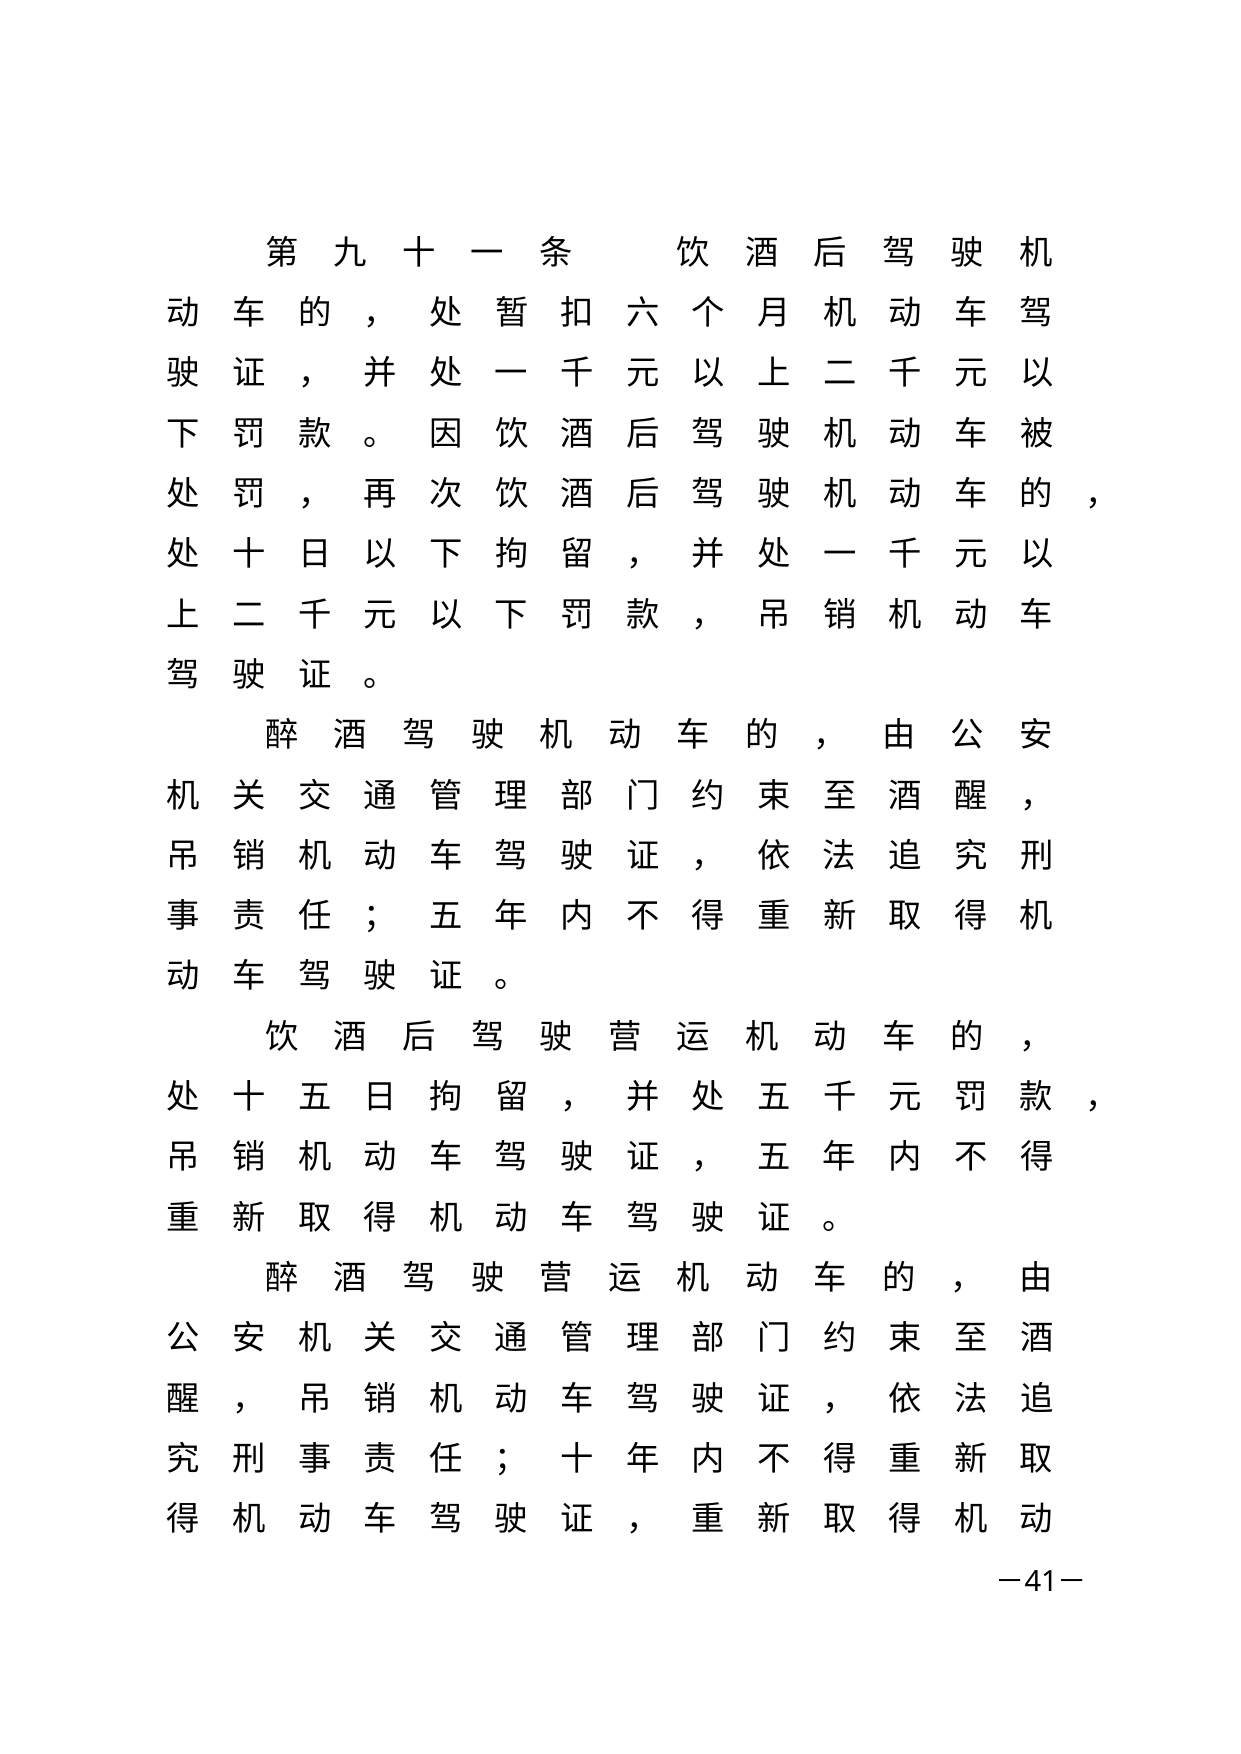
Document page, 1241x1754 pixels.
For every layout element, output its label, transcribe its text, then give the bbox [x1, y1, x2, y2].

text 第九十一条 饮酒后驾驶机动车的，处暂扣六个月机动车驾驶证，并处一千元以上二千元以下罚款。因饮酒后驾驶机动车被处罚，再次饮酒后驾驶机动车的，处十日以下拘留，并处一千元以上二千元以下罚款，吊销机动车驾驶证。 [167, 219, 1085, 702]
text 饮酒后驾驶营运机动车的，处十五日拘留，并处五千元罚款，吊销机动车驾驶证，五年内不得重新取得机动车驾驶证。 [167, 1003, 1085, 1245]
text 醉酒驾驶机动车的，由公安机关交通管理部门约束至酒醒，吊销机动车驾驶证，依法追究刑事责任；五年内不得重新取得机动车驾驶证。 [167, 702, 1085, 1003]
text 醉酒驾驶营运机动车的，由公安机关交通管理部门约束至酒醒，吊销机动车驾驶证，依法追究刑事责任；十年内不得重新取得机动车驾驶证，重新取得机动车驾驶证后，不得驾驶营运机动车。 [167, 1245, 1085, 1546]
